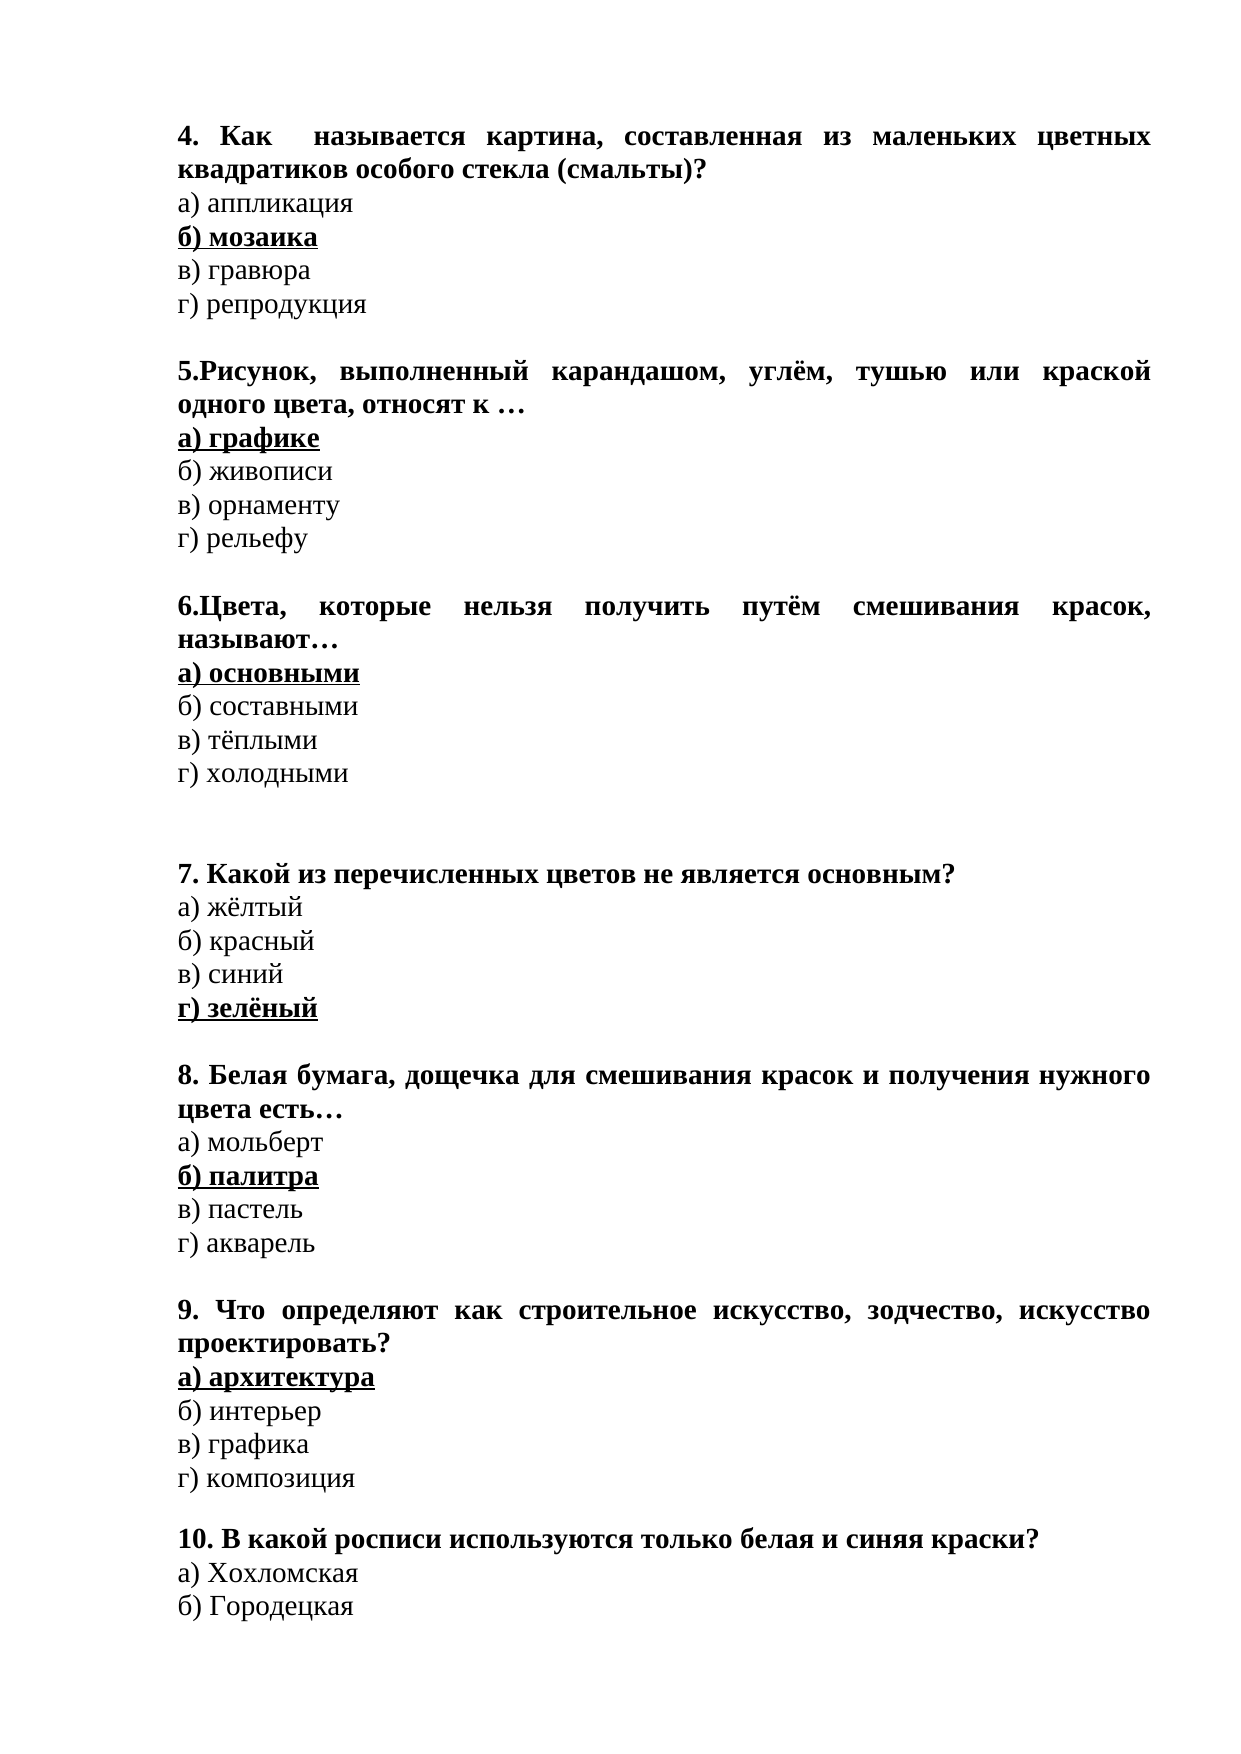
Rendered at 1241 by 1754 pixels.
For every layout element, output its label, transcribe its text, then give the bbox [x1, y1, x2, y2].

text б) палитра [177, 1158, 1152, 1191]
text в) синий [177, 957, 1152, 990]
text б) мозаика [177, 219, 1152, 252]
text г) холодными [177, 755, 1152, 789]
text г) репродукция [177, 286, 1152, 319]
text 4. Как называется картина, составленная из маленьких цветных квадратиков особого стекла (смальты)? [177, 118, 1152, 185]
text а) архитектура [177, 1359, 1152, 1393]
text 10. В какой росписи используются только белая и синяя краски? [177, 1521, 1152, 1555]
text 9. Что определяют как строительное искусство, зодчество, искусство проектировать? [177, 1292, 1152, 1359]
text 8. Белая бумага, дощечка для смешивания красок и получения нужного цвета есть… [177, 1057, 1152, 1124]
text б) Городецкая [177, 1588, 1152, 1622]
text в) орнаменту [177, 487, 1152, 521]
text б) красный [177, 923, 1152, 957]
text б) интерьер [177, 1393, 1152, 1426]
text 7. Какой из перечисленных цветов не является основным? [177, 856, 1152, 889]
text а) жёлтый [177, 889, 1152, 923]
text 6.Цвета, которые нельзя получить путём смешивания красок, называют… [177, 588, 1152, 655]
text а) графике [177, 420, 1152, 453]
text в) графика [177, 1426, 1152, 1460]
text б) живописи [177, 453, 1152, 487]
text а) аппликация [177, 185, 1152, 219]
text г) композиция [177, 1460, 1152, 1493]
text в) тёплыми [177, 722, 1152, 755]
text а) основными [177, 655, 1152, 688]
text а) Хохломская [177, 1555, 1152, 1588]
text в) гравюра [177, 252, 1152, 286]
text 5.Рисунок, выполненный карандашом, углём, тушью или краской одного цвета, относят к … [177, 353, 1152, 420]
text а) мольберт [177, 1124, 1152, 1158]
text г) рельефу [177, 521, 1152, 554]
text в) пастель [177, 1191, 1152, 1225]
text г) зелёный [177, 990, 1152, 1024]
text г) акварель [177, 1225, 1152, 1258]
text б) составными [177, 688, 1152, 722]
